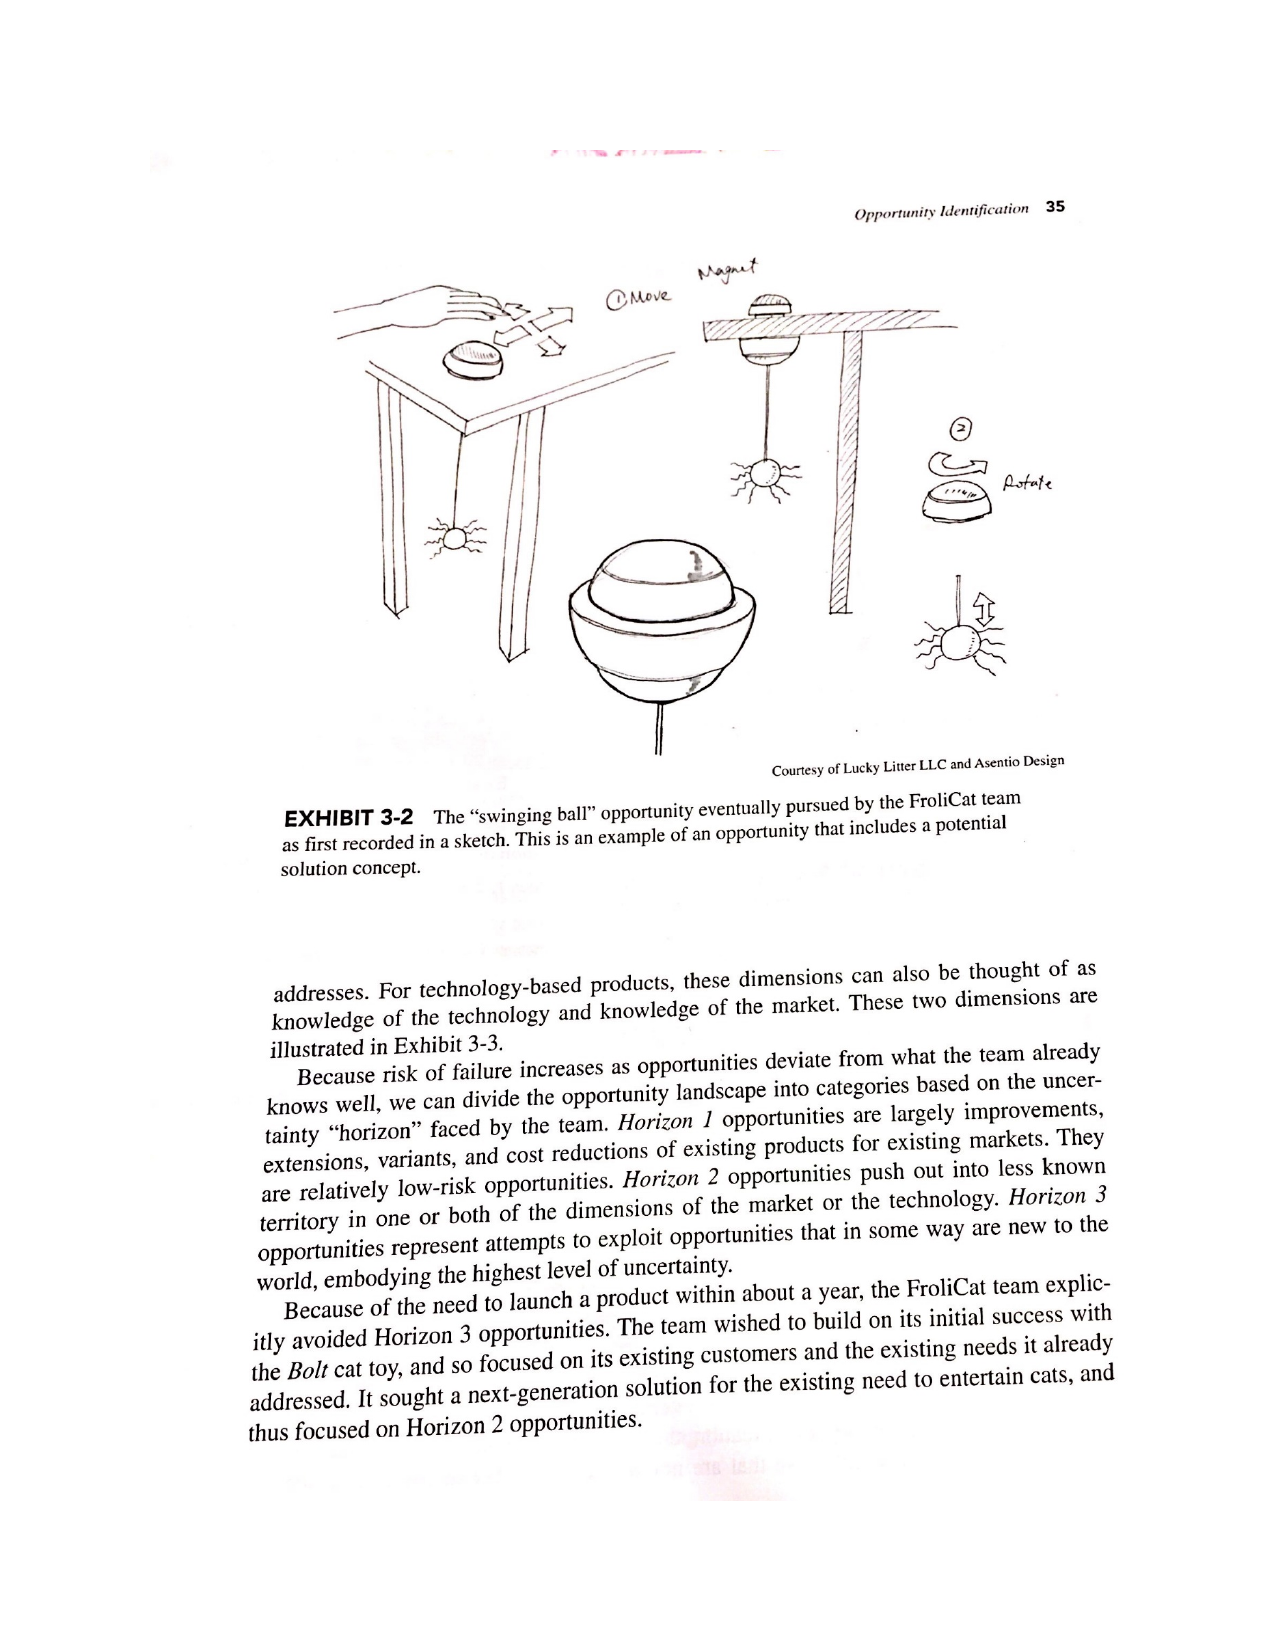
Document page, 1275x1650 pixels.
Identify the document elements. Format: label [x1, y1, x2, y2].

picture [150, 150, 1125, 1501]
